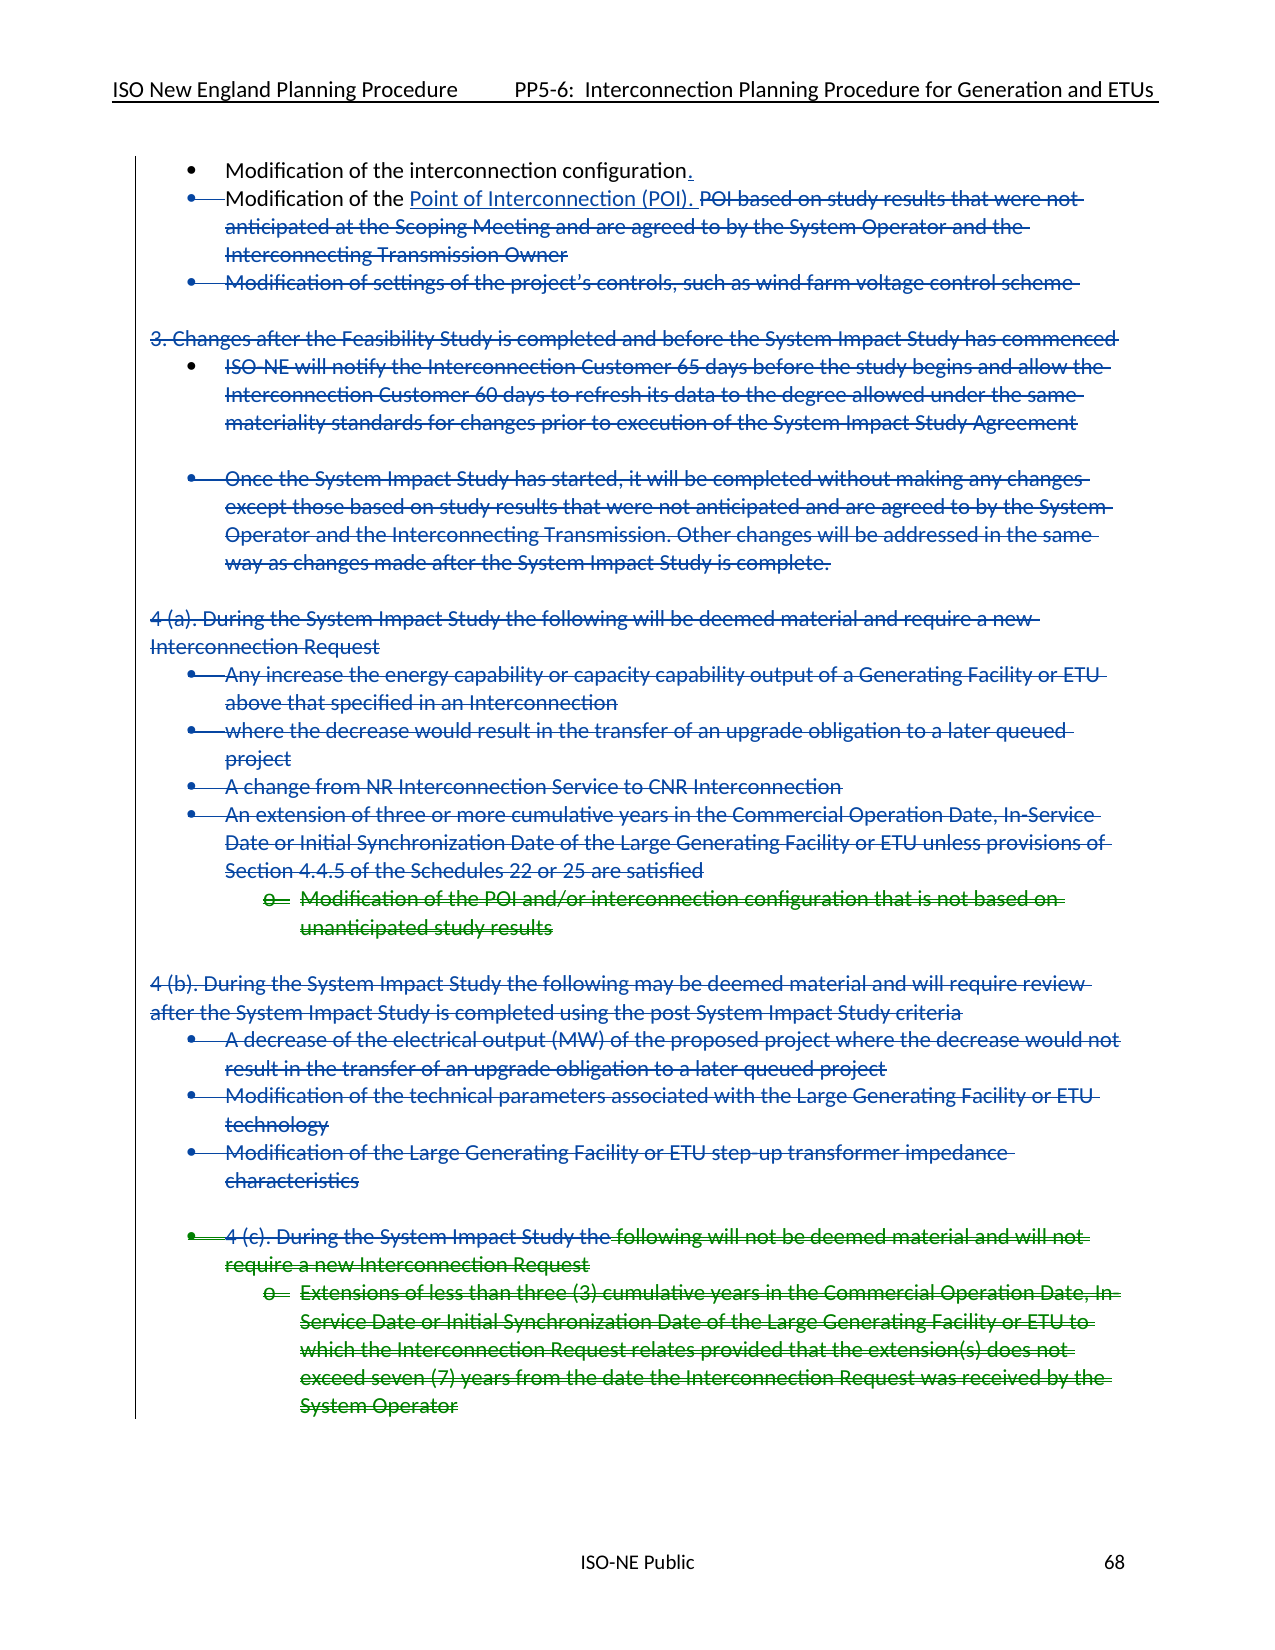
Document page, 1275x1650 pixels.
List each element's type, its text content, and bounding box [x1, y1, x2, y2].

list Modification of the interconnection configuration [187, 156, 1125, 184]
list Modification of the [187, 184, 1125, 268]
